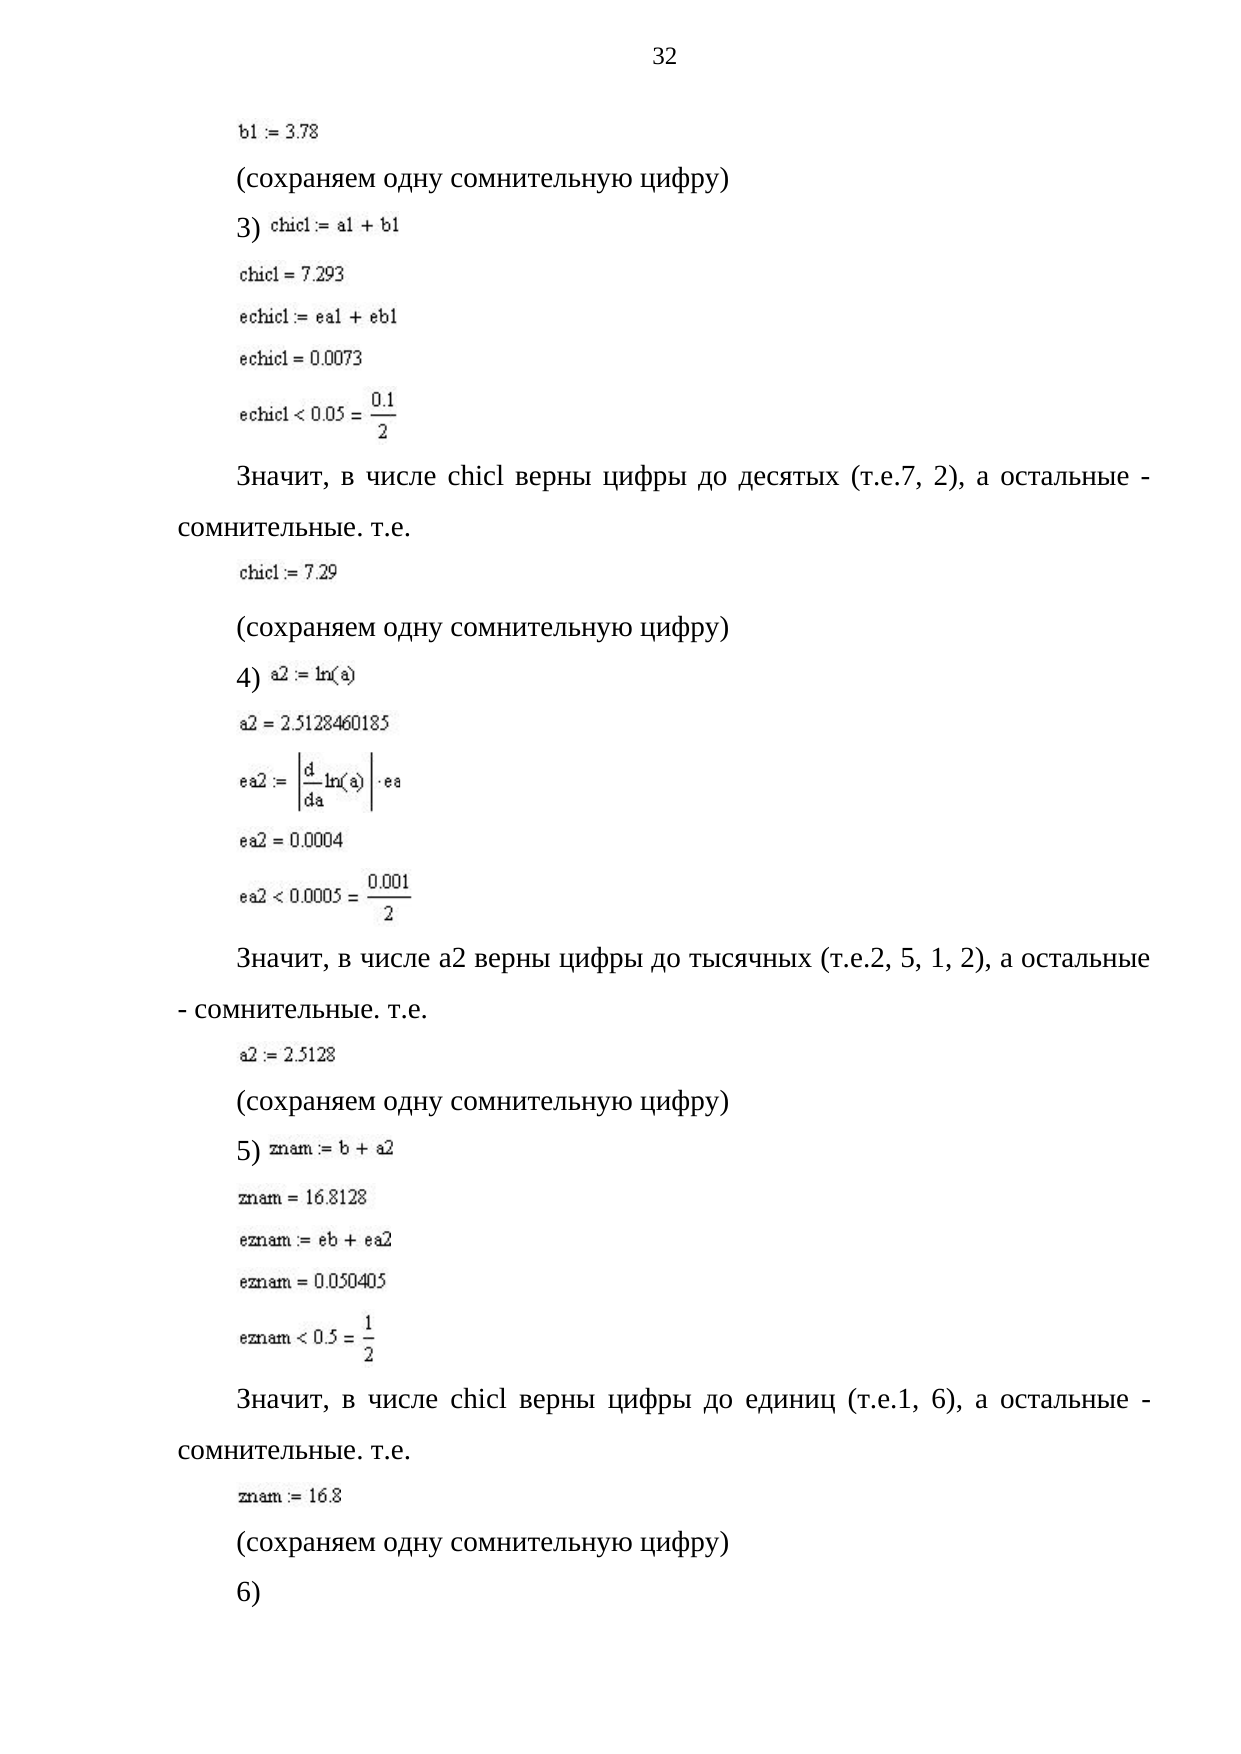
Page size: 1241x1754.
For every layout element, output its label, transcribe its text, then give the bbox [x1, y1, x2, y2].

picture [236, 1041, 335, 1068]
picture [236, 1309, 376, 1368]
picture [236, 302, 398, 330]
picture [236, 1183, 379, 1211]
picture [267, 1134, 393, 1161]
text 4) [177, 660, 1152, 693]
text (сохраняем одну сомнительную цифру) [177, 160, 1152, 194]
picture [236, 710, 401, 737]
picture [236, 1267, 398, 1295]
picture [236, 868, 413, 927]
picture [236, 386, 398, 445]
text (сохраняем одну сомнительную цифру) [177, 609, 1152, 643]
text Значит, в числе а2 верны цифры до тысячных (т.е.2, 5, 1, 2), а остальные - сомнительные. т.е. [177, 941, 1152, 1024]
picture [267, 660, 356, 687]
picture [236, 752, 401, 813]
picture [267, 211, 399, 238]
text (сохраняем одну сомнительную цифру) [177, 1524, 1152, 1558]
picture [236, 559, 337, 586]
picture [236, 118, 318, 145]
picture [236, 1225, 391, 1253]
picture [236, 260, 356, 288]
text 6) [177, 1574, 1152, 1608]
picture [236, 344, 374, 372]
picture [236, 826, 354, 854]
text 3) [177, 210, 1152, 244]
text (сохраняем одну сомнительную цифру) [177, 1083, 1152, 1117]
picture [236, 1482, 341, 1509]
text 5) [177, 1133, 1152, 1167]
text Значит, в числе chicl верны цифры до десятых (т.е.7, 2), а остальные - сомнительные. т.е. [177, 458, 1152, 542]
text Значит, в числе chicl верны цифры до единиц (т.е.1, 6), а остальные - сомнительные. т.е. [177, 1382, 1152, 1465]
